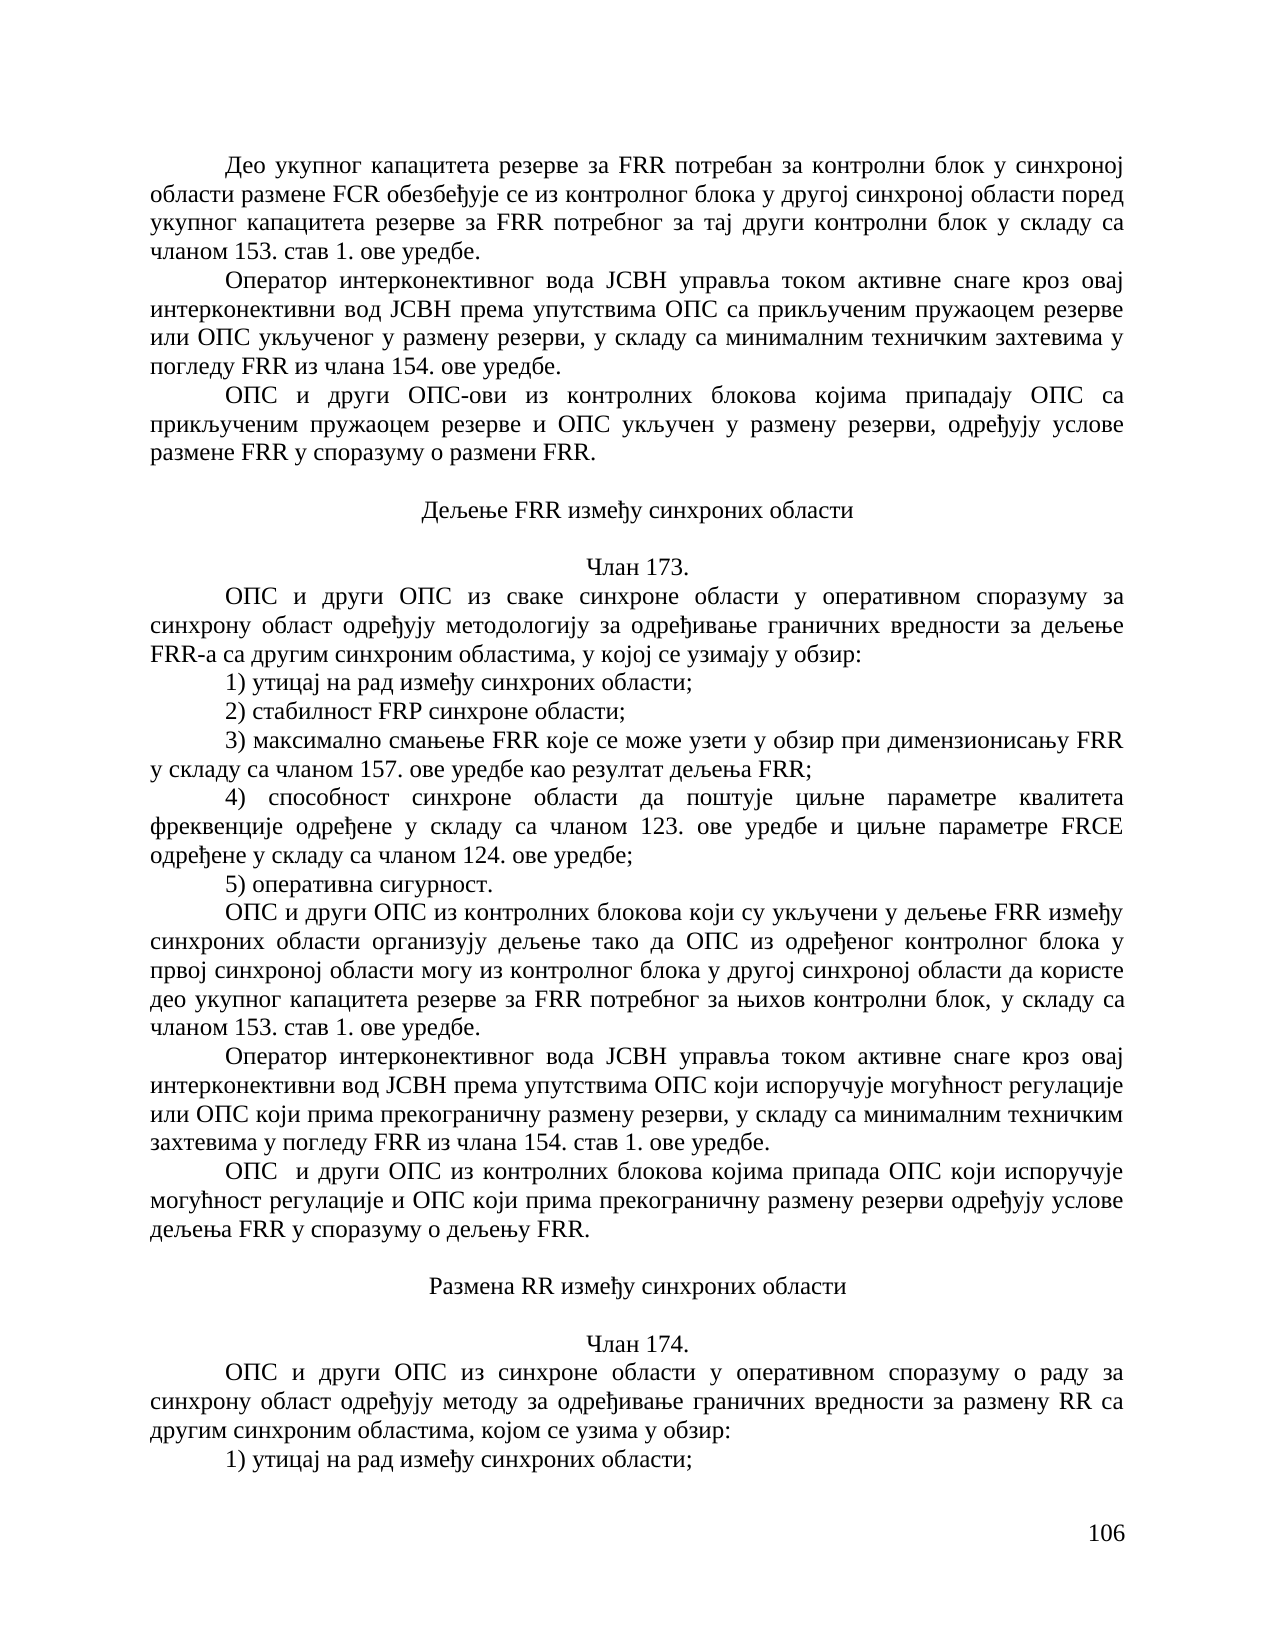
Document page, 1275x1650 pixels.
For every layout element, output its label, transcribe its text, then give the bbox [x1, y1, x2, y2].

text 5) оперативна сигурност. [150, 869, 1125, 897]
text Размена RR између синхроних области [150, 1271, 1125, 1300]
text Део укупног капацитета резерве за FRR потребан за контролни блок у синхроној области размене FCR обезбеђује се из контролног блока у другој синхроној области поред укупног капацитета резерве за FRR потребног за тај други контролни блок у складу са чланом 153. став 1. ове уредбе. [150, 150, 1125, 265]
text ОПС и други ОПС из синхроне области у оперативном споразуму о раду за синхрону област одређују методу за одређивање граничних вредности за размену RR са другим синхроним областима, којом се узима у обзир: [150, 1357, 1125, 1444]
text Оператор интерконективног вода ЈСВН управља током активне снаге кроз овај интерконективни вод ЈСВН према упутствима ОПС са прикљученим пружаоцем резерве или ОПС укљученог у размену резерви, у складу са минималним техничким захтевима у погледу FRR из члана 154. ове уредбе. [150, 265, 1125, 380]
text 1) утицај на рад између синхроних области; [150, 1444, 1125, 1472]
text 4) способност синхроне области да поштује циљне параметре квалитета фреквенције одређене у складу са чланом 123. ове уредбе и циљне параметре FRCE одређене у складу са чланом 124. ове уредбе; [150, 782, 1125, 869]
text ОПС и други ОПС-ови из контролних блокова којима припадају ОПС са прикљученим пружаоцем резерве и ОПС укључен у размену резерви, одређују услове размене FRR у споразуму о размени FRR. [150, 380, 1125, 466]
text Дељење FRR између синхроних области [150, 495, 1125, 524]
text ОПС и други ОПС из контролних блокова који су укључени у дељење FRR између синхроних области организују дељење тако да ОПС из одређеног контролног блока у првој синхроној области могу из контролног блока у другој синхроној области да користе део укупног капацитета резерве за FRR потребног за њихов контролни блок, у складу са чланом 153. став 1. ове уредбе. [150, 897, 1125, 1041]
text 2) стабилност FRP синхроне области; [150, 696, 1125, 725]
text Члан 173. [150, 552, 1125, 581]
text ОПС и други ОПС из контролних блокова којима припада ОПС који испоручује могућност регулације и ОПС који прима прекограничну размену резерви одређују услове дељења FRR у споразуму о дељењу FRR. [150, 1156, 1125, 1242]
text Члан 174. [150, 1329, 1125, 1357]
text 3) максимално смањење FRR које се може узети у обзир при димензионисању FRR у складу са чланом 157. ове уредбе као резултат дељења FRR; [150, 725, 1125, 782]
text 1) утицај на рад између синхроних области; [150, 667, 1125, 696]
text ОПС и други ОПС из сваке синхроне области у оперативном споразуму за синхрону област одређују методологију за одређивање граничних вредности за дељење FRR-а са другим синхроним областима, у којој се узимају у обзир: [150, 581, 1125, 667]
text Оператор интерконективног вода ЈСВН управља током активне снаге кроз овај интерконективни вод ЈСВН према упутствима ОПС који испоручује могућност регулације или ОПС који прима прекограничну размену резерви, у складу са минималним техничким захтевима у погледу FRR из члана 154. став 1. ове уредбе. [150, 1041, 1125, 1156]
